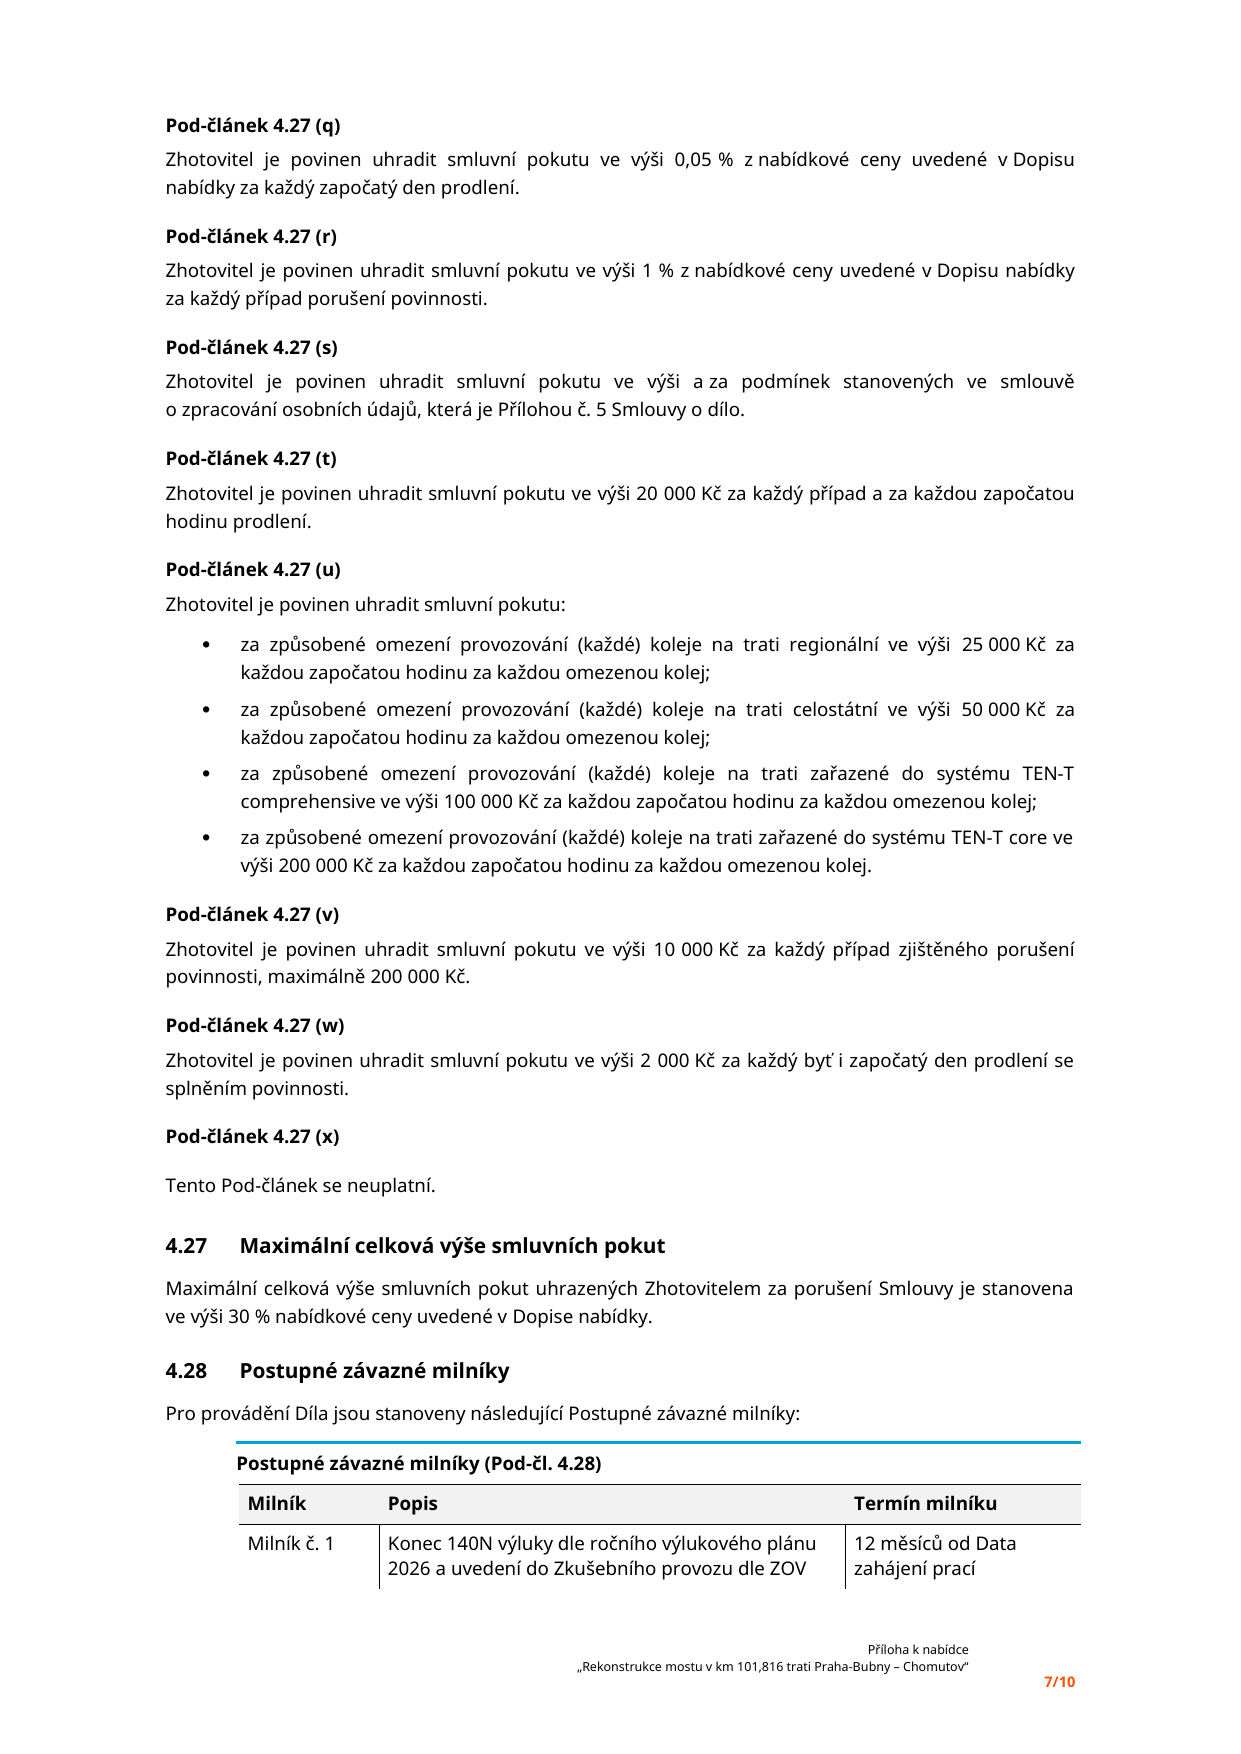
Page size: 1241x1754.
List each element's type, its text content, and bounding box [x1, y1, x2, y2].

text Maximální celková výše smluvních pokut uhrazených Zhotovitelem za porušení Smlouvy je stanovena ve výši 30 % nabídkové ceny uvedené v Dopise nabídky. [165, 1275, 1075, 1329]
text Zhotovitel je povinen uhradit smluvní pokutu ve výši 10 000 Kč za každý případ zjištěného porušení povinnosti, maximálně 200 000 Kč. [165, 936, 1075, 989]
text Pod-článek 4.27 (q) [165, 112, 1075, 138]
text Zhotovitel je povinen uhradit smluvní pokutu ve výši 20 000 Kč za každý případ a za každou započatou hodinu prodlení. [165, 480, 1075, 533]
text 4.27 Maximální celková výše smluvních pokut [165, 1232, 1075, 1260]
text Pod-článek 4.27 (x) [165, 1124, 1075, 1149]
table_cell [846, 1525, 1081, 1589]
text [165, 146, 1075, 200]
table_header Termín milníku [846, 1485, 1081, 1524]
text Tento Pod-článek se neuplatní. [165, 1173, 1075, 1198]
table_cell Milník č. 1 [239, 1525, 379, 1589]
text za způsobené omezení provozování (každé) koleje na trati regionální ve výši 25 000 Kč za každou započatou hodinu za každou omezenou kolej; [203, 632, 1075, 685]
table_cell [380, 1525, 845, 1589]
text Pod-článek 4.27 (r) [165, 223, 1075, 249]
text Zhotovitel je povinen uhradit smluvní pokutu ve výši 2 000 Kč za každý byť i započatý den prodlení se splněním povinnosti. [165, 1047, 1075, 1101]
text za způsobené omezení provozování (každé) koleje na trati zařazené do systému TEN-T comprehensive ve výši 100 000 Kč za každou započatou hodinu za každou omezenou kolej; [203, 760, 1075, 814]
text Zhotovitel je povinen uhradit smluvní pokutu ve výši a za podmínek stanovených ve smlouvě o zpracování osobních údajů, která je Přílohou č. 5 Smlouvy o dílo. [165, 369, 1075, 422]
text Pod-článek 4.27 (w) [165, 1013, 1075, 1038]
text Zhotovitel je povinen uhradit smluvní pokutu: [165, 591, 1075, 617]
text Zhotovitel je povinen uhradit smluvní pokutu ve výši 1 % z nabídkové ceny uvedené v Dopisu nabídky za každý případ porušení povinnosti. [165, 258, 1075, 311]
text Pod-článek 4.27 (v) [165, 902, 1075, 927]
text Postupné závazné milníky (Pod-čl. 4.28) [236, 1444, 1081, 1476]
text 4.28 Postupné závazné milníky [165, 1356, 1075, 1385]
text za způsobené omezení provozování (každé) koleje na trati celostátní ve výši 50 000 Kč za každou započatou hodinu za každou omezenou kolej; [203, 696, 1075, 749]
text Pro provádění Díla jsou stanoveny následující Postupné závazné milníky: [165, 1400, 1075, 1426]
text Pod-článek 4.27 (t) [165, 446, 1075, 471]
text Pod-článek 4.27 (u) [165, 557, 1075, 582]
table_header Milník [239, 1485, 379, 1524]
text Pod-článek 4.27 (s) [165, 334, 1075, 360]
table_header Popis [379, 1485, 846, 1524]
text za způsobené omezení provozování (každé) koleje na trati zařazené do systému TEN-T core ve výši 200 000 Kč za každou započatou hodinu za každou omezenou kolej. [203, 825, 1075, 878]
